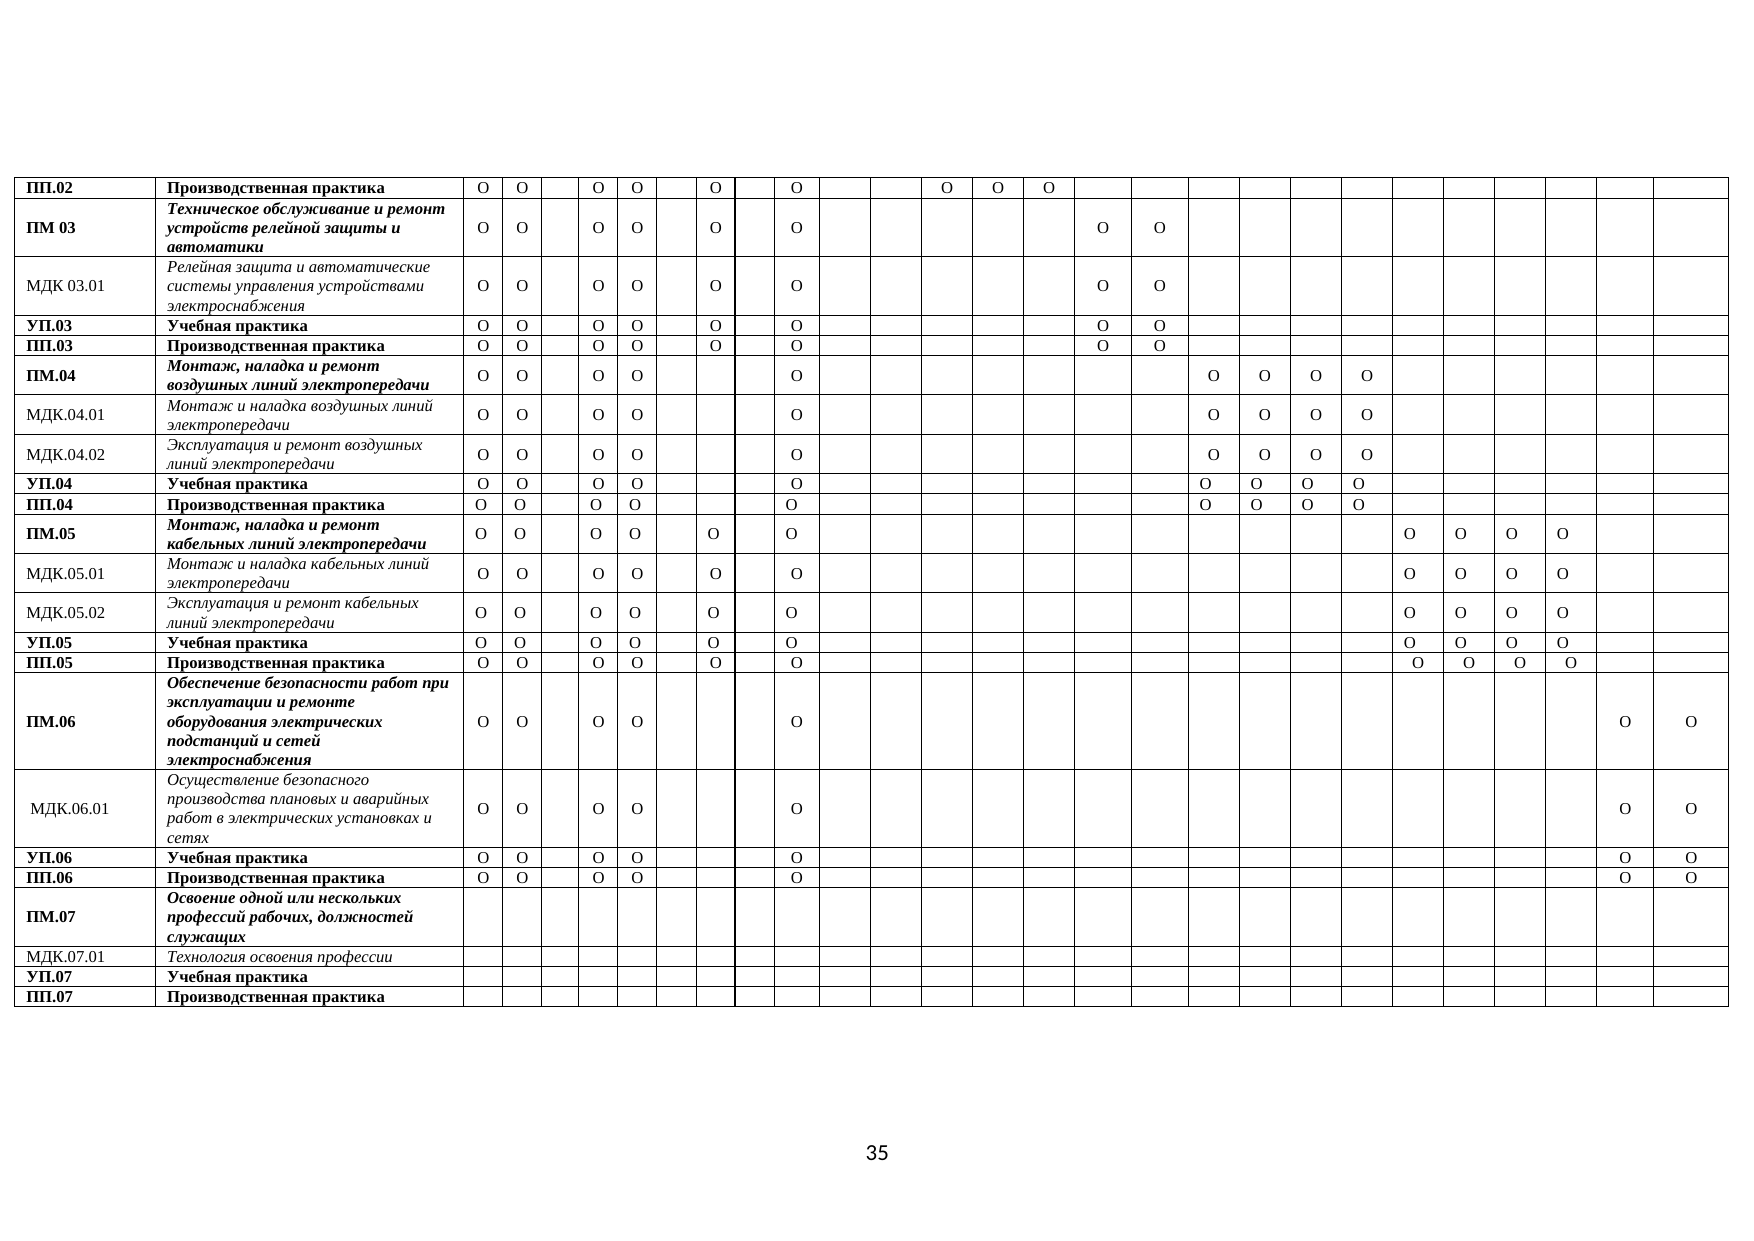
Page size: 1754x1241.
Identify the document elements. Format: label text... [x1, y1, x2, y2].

table_cell ПМ.06 [15, 673, 155, 769]
table_cell [1075, 947, 1131, 966]
table_cell [1495, 987, 1545, 1006]
table_cell [922, 515, 972, 553]
table_cell О [464, 515, 502, 553]
table_cell Освоение одной или нескольких профессий рабочих, должностей служащих [156, 888, 463, 946]
table_cell [973, 967, 1023, 986]
table_cell [1189, 653, 1239, 672]
table_cell О [1291, 494, 1341, 513]
table_cell [1189, 848, 1239, 867]
table_cell [542, 395, 578, 434]
table_cell О [1393, 633, 1443, 652]
table_cell О [1240, 395, 1290, 434]
table_cell [1132, 515, 1188, 553]
table_cell Производственная практика [156, 494, 463, 513]
table_cell [1240, 967, 1290, 986]
table_cell О [464, 848, 502, 867]
table_cell [973, 987, 1023, 1006]
table_cell О [1291, 356, 1341, 394]
table_cell О [503, 848, 541, 867]
table_cell О [1393, 593, 1443, 632]
table_cell [1342, 770, 1392, 847]
table_cell [820, 673, 870, 769]
table_cell О [579, 515, 617, 553]
table_cell [618, 888, 656, 946]
table_cell [1546, 178, 1596, 197]
table_cell [922, 653, 972, 672]
table_cell Учебная практика [156, 633, 463, 652]
table_cell [618, 987, 656, 1006]
table_cell [542, 435, 578, 473]
table_cell [1597, 316, 1653, 335]
table_cell [1342, 673, 1392, 769]
table_cell [922, 673, 972, 769]
table_cell [542, 947, 578, 966]
table_cell О [1654, 868, 1728, 887]
table_cell [503, 967, 541, 986]
table_cell [775, 987, 819, 1006]
table_cell [973, 673, 1023, 769]
table_cell О [1444, 653, 1494, 672]
table_cell О [1597, 868, 1653, 887]
table_cell [1342, 554, 1392, 592]
table_cell МДК.07.01 [15, 947, 155, 966]
table_cell [775, 967, 819, 986]
table_cell Технология освоения профессии [156, 947, 463, 966]
table_cell О [503, 673, 541, 769]
table_cell О [618, 653, 656, 672]
table_cell ПМ 03 [15, 199, 155, 256]
table_cell [820, 199, 870, 256]
table_cell О [503, 593, 541, 632]
table_cell [973, 316, 1023, 335]
table_cell [1240, 653, 1290, 672]
table_cell О [1495, 515, 1545, 553]
table_cell [871, 967, 921, 986]
table_cell О [775, 474, 819, 493]
table_cell О [1495, 653, 1545, 672]
table_cell Монтаж и наладка кабельных линий электропередачи [156, 554, 463, 592]
table_cell [1075, 593, 1131, 632]
table_cell [1654, 336, 1728, 355]
table_cell [1240, 257, 1290, 314]
table_cell О [775, 515, 819, 553]
table_cell О [1495, 633, 1545, 652]
table_cell [1393, 199, 1443, 256]
table_cell [1291, 554, 1341, 592]
table_cell Эксплуатация и ремонт воздушных линий электропередачи [156, 435, 463, 473]
table_cell [657, 673, 696, 769]
table_cell О [618, 770, 656, 847]
table_cell [1024, 474, 1074, 493]
table_cell [871, 593, 921, 632]
table_cell [736, 947, 774, 966]
table_cell О [503, 474, 541, 493]
table_cell [1132, 653, 1188, 672]
table_cell [1189, 554, 1239, 592]
table_cell [1075, 474, 1131, 493]
table_cell [1240, 199, 1290, 256]
table_cell О [1075, 336, 1131, 355]
table_cell [1189, 257, 1239, 314]
table_cell [1240, 554, 1290, 592]
table_cell [1393, 474, 1443, 493]
table_cell О [1132, 336, 1188, 355]
table_cell [736, 494, 774, 513]
table_cell О [775, 653, 819, 672]
table_cell О [1024, 178, 1074, 197]
table_cell [1132, 554, 1188, 592]
table_cell [922, 868, 972, 887]
table_cell [1189, 336, 1239, 355]
table_cell О [1342, 356, 1392, 394]
table_cell О [1546, 515, 1596, 553]
table_cell [1393, 888, 1443, 946]
table_cell О [579, 178, 617, 197]
table_cell ПП.03 [15, 336, 155, 355]
table_cell [1291, 257, 1341, 314]
table_cell Осуществление безопасного производства плановых и аварийных работ в электрических установках и сетях [156, 770, 463, 847]
table_cell [657, 868, 696, 887]
table_cell [657, 515, 696, 553]
table_cell [542, 848, 578, 867]
table_cell [1342, 947, 1392, 966]
table_cell [973, 848, 1023, 867]
table_cell О [1546, 633, 1596, 652]
table_cell [736, 888, 774, 946]
table_cell [1132, 633, 1188, 652]
table_cell [820, 967, 870, 986]
table_cell [922, 494, 972, 513]
table_cell [820, 435, 870, 473]
table_cell О [775, 316, 819, 335]
table_cell О [464, 673, 502, 769]
table_cell О [579, 494, 617, 513]
table_cell [1393, 947, 1443, 966]
table_cell [922, 987, 972, 1006]
table_cell О [579, 653, 617, 672]
table_cell Производственная практика [156, 653, 463, 672]
table_cell [1495, 435, 1545, 473]
table_cell [1444, 178, 1494, 197]
table_cell О [775, 356, 819, 394]
table_cell [1342, 987, 1392, 1006]
table_cell [1495, 257, 1545, 314]
table_cell О [579, 633, 617, 652]
table_cell [697, 435, 734, 473]
table_cell [1024, 199, 1074, 256]
table_cell [1342, 868, 1392, 887]
table_cell О [618, 316, 656, 335]
table_cell [697, 356, 734, 394]
table_cell [1597, 474, 1653, 493]
table_cell О [503, 435, 541, 473]
table_cell О [618, 494, 656, 513]
table_cell [1393, 435, 1443, 473]
table_cell [973, 515, 1023, 553]
table_cell [579, 987, 617, 1006]
table_cell [1342, 199, 1392, 256]
table_cell О [697, 593, 734, 632]
table_cell [1654, 395, 1728, 434]
table_cell [871, 987, 921, 1006]
table_cell [697, 987, 734, 1006]
table_cell [871, 848, 921, 867]
table_cell [1546, 947, 1596, 966]
table_cell [1132, 435, 1188, 473]
table_cell О [579, 593, 617, 632]
table_cell [1024, 967, 1074, 986]
table_cell [871, 199, 921, 256]
table_cell О [922, 178, 972, 197]
table_cell [1240, 515, 1290, 553]
table_cell [1654, 257, 1728, 314]
table_cell [1342, 653, 1392, 672]
table_cell О [1546, 593, 1596, 632]
table_cell [736, 316, 774, 335]
table_cell [697, 967, 734, 986]
table_cell [736, 435, 774, 473]
table_cell [775, 947, 819, 966]
table_cell [736, 474, 774, 493]
table_cell [1444, 673, 1494, 769]
table_cell [1075, 515, 1131, 553]
table_cell [1546, 888, 1596, 946]
table_cell [820, 474, 870, 493]
table_cell О [775, 494, 819, 513]
table_cell [1024, 356, 1074, 394]
table_cell [1546, 435, 1596, 473]
table_cell [1495, 336, 1545, 355]
table_cell [1444, 435, 1494, 473]
table_cell [820, 356, 870, 394]
table_cell О [579, 257, 617, 314]
table_cell [1654, 987, 1728, 1006]
table_cell [1597, 178, 1653, 197]
table_cell [1597, 336, 1653, 355]
table_cell О [973, 178, 1023, 197]
table_cell О [1075, 316, 1131, 335]
table_cell [657, 435, 696, 473]
table_cell О [579, 868, 617, 887]
table_cell [1546, 199, 1596, 256]
table_cell О [1444, 593, 1494, 632]
table_cell [820, 494, 870, 513]
table_cell [1495, 947, 1545, 966]
table_cell [657, 888, 696, 946]
table_cell [820, 888, 870, 946]
table_cell О [579, 316, 617, 335]
table_cell [697, 947, 734, 966]
table_cell [820, 316, 870, 335]
table_cell [1075, 633, 1131, 652]
table_cell [1393, 770, 1443, 847]
table_cell О [697, 653, 734, 672]
table_cell О [1444, 554, 1494, 592]
table_cell О [775, 593, 819, 632]
table_cell [973, 336, 1023, 355]
table_cell [871, 494, 921, 513]
table_cell [1075, 888, 1131, 946]
table_cell [1654, 316, 1728, 335]
table_cell [1132, 947, 1188, 966]
table_cell О [1342, 395, 1392, 434]
table_cell О [503, 633, 541, 652]
table_cell О [1597, 770, 1653, 847]
table_cell [1393, 848, 1443, 867]
table_cell О [464, 770, 502, 847]
table_cell Обеспечение безопасности работ при эксплуатации и ремонте оборудования электрических подстанций и сетей электроснабжения [156, 673, 463, 769]
table_cell О [775, 770, 819, 847]
table_cell [871, 888, 921, 946]
table_cell О [775, 633, 819, 652]
table_cell О [503, 395, 541, 434]
table_cell [1132, 178, 1188, 197]
table_cell О [697, 199, 734, 256]
table_cell [1024, 494, 1074, 513]
table_cell [1189, 868, 1239, 887]
table_cell О [579, 770, 617, 847]
table_cell [775, 888, 819, 946]
table_cell [1342, 593, 1392, 632]
table_cell Монтаж, наладка и ремонт воздушных линий электропередачи [156, 356, 463, 394]
table_cell [1024, 987, 1074, 1006]
table_cell [736, 395, 774, 434]
table_cell Учебная практика [156, 474, 463, 493]
table_cell [1189, 178, 1239, 197]
table_cell [1189, 987, 1239, 1006]
table_cell О [464, 257, 502, 314]
table_cell [1024, 316, 1074, 335]
table_cell [1444, 316, 1494, 335]
table_cell [1597, 356, 1653, 394]
table_cell О [775, 673, 819, 769]
table_cell О [464, 316, 502, 335]
table_cell [1240, 987, 1290, 1006]
table_cell [1546, 868, 1596, 887]
table_cell О [1393, 515, 1443, 553]
table_cell О [1342, 494, 1392, 513]
table_cell [1132, 868, 1188, 887]
table_cell [973, 395, 1023, 434]
table_cell [1132, 848, 1188, 867]
table_cell [542, 868, 578, 887]
table_cell [503, 947, 541, 966]
table_cell [1240, 316, 1290, 335]
table_cell [542, 554, 578, 592]
table_cell [973, 435, 1023, 473]
table_cell [1024, 435, 1074, 473]
table_cell [697, 888, 734, 946]
table_cell [1132, 494, 1188, 513]
table_cell [1075, 494, 1131, 513]
table_cell О [697, 257, 734, 314]
table_cell [657, 848, 696, 867]
table_cell [657, 356, 696, 394]
table_cell О [464, 178, 502, 197]
table_cell О [1189, 494, 1239, 513]
table_cell [657, 316, 696, 335]
table_cell [1444, 336, 1494, 355]
table_cell [1342, 257, 1392, 314]
table_cell О [618, 435, 656, 473]
table_cell ПП.07 [15, 987, 155, 1006]
table_cell [1597, 653, 1653, 672]
table_cell [736, 257, 774, 314]
table_cell УП.03 [15, 316, 155, 335]
table_cell [1654, 494, 1728, 513]
table_cell [1291, 868, 1341, 887]
table_cell МДК.05.02 [15, 593, 155, 632]
table_cell УП.04 [15, 474, 155, 493]
table_cell [1189, 673, 1239, 769]
table_cell [871, 257, 921, 314]
table_cell О [464, 593, 502, 632]
table_cell [871, 554, 921, 592]
table_cell [1393, 316, 1443, 335]
table_cell О [579, 474, 617, 493]
table_cell [736, 199, 774, 256]
table_cell [871, 435, 921, 473]
table_cell О [464, 435, 502, 473]
table_cell [1546, 673, 1596, 769]
table_cell О [1444, 515, 1494, 553]
table_cell [1654, 356, 1728, 394]
table_cell [657, 336, 696, 355]
table_cell [503, 987, 541, 1006]
table_cell О [618, 178, 656, 197]
table_cell [697, 848, 734, 867]
table_cell ПМ.07 [15, 888, 155, 946]
table_cell [657, 967, 696, 986]
table_cell [1075, 770, 1131, 847]
table_cell [1654, 515, 1728, 553]
table_cell [871, 336, 921, 355]
table_cell О [775, 199, 819, 256]
table_cell [1240, 673, 1290, 769]
table_cell [820, 987, 870, 1006]
table_cell [1597, 395, 1653, 434]
table_cell [1240, 888, 1290, 946]
table_cell [1240, 848, 1290, 867]
table_cell [736, 593, 774, 632]
table_cell [542, 593, 578, 632]
table_cell О [1240, 435, 1290, 473]
table_cell [1075, 673, 1131, 769]
table_cell О [618, 474, 656, 493]
table_cell [1444, 987, 1494, 1006]
table_cell Эксплуатация и ремонт кабельных линий электропередачи [156, 593, 463, 632]
table_cell О [579, 356, 617, 394]
table_cell УП.05 [15, 633, 155, 652]
table_cell [1189, 593, 1239, 632]
table_cell [1597, 987, 1653, 1006]
table_cell [1240, 336, 1290, 355]
table_cell [1597, 435, 1653, 473]
table_cell [736, 515, 774, 553]
table_cell [464, 987, 502, 1006]
table_cell [973, 633, 1023, 652]
table_cell [973, 593, 1023, 632]
table_cell О [1654, 848, 1728, 867]
table_cell [1075, 554, 1131, 592]
table_cell [1291, 888, 1341, 946]
table_cell [736, 967, 774, 986]
table_cell [1495, 673, 1545, 769]
table_cell О [503, 199, 541, 256]
table_cell [1495, 770, 1545, 847]
table_cell [1132, 967, 1188, 986]
table_cell ПП.02 [15, 178, 155, 197]
table_cell [1075, 653, 1131, 672]
table_cell [657, 199, 696, 256]
table_cell [657, 178, 696, 197]
table_cell [1546, 356, 1596, 394]
table_cell Учебная практика [156, 967, 463, 986]
table_cell [871, 395, 921, 434]
table_cell [657, 474, 696, 493]
table_cell [922, 356, 972, 394]
table_cell [973, 947, 1023, 966]
table_cell [1024, 848, 1074, 867]
table_cell [1654, 593, 1728, 632]
table_cell [736, 653, 774, 672]
table_cell [1132, 770, 1188, 847]
table_cell [820, 554, 870, 592]
table_cell [1546, 770, 1596, 847]
table_cell [973, 770, 1023, 847]
table_cell [1240, 633, 1290, 652]
table_cell [1024, 593, 1074, 632]
table_cell [1393, 178, 1443, 197]
table_cell [542, 515, 578, 553]
table_cell [1546, 848, 1596, 867]
table_cell [1291, 967, 1341, 986]
table_cell О [464, 356, 502, 394]
table_cell [542, 316, 578, 335]
table_cell [542, 967, 578, 986]
table_cell [973, 653, 1023, 672]
table_cell [1654, 435, 1728, 473]
table_cell О [464, 554, 502, 592]
table_cell [1342, 316, 1392, 335]
table_cell [1597, 515, 1653, 553]
table_cell [973, 356, 1023, 394]
table_cell [1597, 888, 1653, 946]
table_cell [657, 987, 696, 1006]
table_cell О [464, 474, 502, 493]
table_cell [820, 515, 870, 553]
table_cell О [1597, 848, 1653, 867]
table_cell [1024, 336, 1074, 355]
table_cell О [618, 257, 656, 314]
table_cell [1393, 494, 1443, 513]
table_cell [1291, 199, 1341, 256]
table_cell [820, 770, 870, 847]
table_cell МДК.04.01 [15, 395, 155, 434]
table_cell [1597, 633, 1653, 652]
table_cell [657, 593, 696, 632]
table_cell [922, 633, 972, 652]
table_cell [1291, 633, 1341, 652]
table_cell О [1075, 199, 1131, 256]
table_cell О [1291, 474, 1341, 493]
table_cell О [1189, 435, 1239, 473]
table_cell [1291, 336, 1341, 355]
table_cell [657, 554, 696, 592]
table_cell [1024, 395, 1074, 434]
table_cell [1189, 199, 1239, 256]
table_cell О [464, 633, 502, 652]
table_cell [736, 673, 774, 769]
table_cell [1075, 848, 1131, 867]
table_cell [1444, 257, 1494, 314]
table_cell [973, 199, 1023, 256]
table_cell [1024, 947, 1074, 966]
table_cell О [464, 653, 502, 672]
table_cell [1495, 356, 1545, 394]
table_cell О [1393, 653, 1443, 672]
table_cell О [775, 395, 819, 434]
table_cell [1132, 474, 1188, 493]
table_cell [1240, 593, 1290, 632]
table_cell [1444, 868, 1494, 887]
table_cell О [1495, 593, 1545, 632]
table_cell [697, 494, 734, 513]
table_cell [1132, 593, 1188, 632]
table_cell О [775, 257, 819, 314]
table_cell О [1597, 673, 1653, 769]
table_cell [820, 257, 870, 314]
table_cell [973, 494, 1023, 513]
table_cell [1189, 947, 1239, 966]
table_cell О [503, 868, 541, 887]
table_cell О [503, 770, 541, 847]
table_cell [871, 515, 921, 553]
table_cell О [1240, 474, 1290, 493]
table_cell [1342, 336, 1392, 355]
table_cell О [697, 554, 734, 592]
table_cell [871, 947, 921, 966]
table_cell [871, 316, 921, 335]
table_cell [697, 770, 734, 847]
table_cell О [1342, 474, 1392, 493]
table_cell [922, 848, 972, 867]
table_cell О [464, 868, 502, 887]
table_cell [1189, 967, 1239, 986]
table_cell О [503, 515, 541, 553]
table_cell О [464, 395, 502, 434]
table_cell [1444, 947, 1494, 966]
table_cell О [1546, 653, 1596, 672]
table_cell О [618, 848, 656, 867]
table_cell [871, 474, 921, 493]
table_cell [1240, 868, 1290, 887]
table_cell О [503, 494, 541, 513]
table_cell [922, 554, 972, 592]
table_cell О [503, 653, 541, 672]
table_cell Производственная практика [156, 987, 463, 1006]
table_cell [1024, 257, 1074, 314]
table_cell [820, 653, 870, 672]
table_cell О [1654, 770, 1728, 847]
table_cell [579, 888, 617, 946]
table_cell [657, 947, 696, 966]
table_cell [1546, 967, 1596, 986]
table_cell [922, 474, 972, 493]
table_cell [973, 257, 1023, 314]
table_cell О [579, 673, 617, 769]
table_cell О [618, 395, 656, 434]
table_cell [1024, 515, 1074, 553]
table_cell [1342, 967, 1392, 986]
table_cell Техническое обслуживание и ремонт устройств релейной защиты и автоматики [156, 199, 463, 256]
table_cell [1654, 199, 1728, 256]
table_cell О [1342, 435, 1392, 473]
table_cell О [775, 336, 819, 355]
table_cell [922, 967, 972, 986]
table_cell [1189, 633, 1239, 652]
table_cell О [775, 554, 819, 592]
table_cell О [1654, 673, 1728, 769]
table_cell [1132, 395, 1188, 434]
table_cell [1597, 554, 1653, 592]
table_cell О [579, 199, 617, 256]
table_cell О [1291, 395, 1341, 434]
table_cell [922, 435, 972, 473]
table_cell [1291, 653, 1341, 672]
table_cell О [618, 336, 656, 355]
table_cell [1132, 987, 1188, 1006]
table_cell О [618, 593, 656, 632]
table_cell [736, 336, 774, 355]
table_cell ПМ.04 [15, 356, 155, 394]
table_cell Производственная практика [156, 178, 463, 197]
table_cell [1342, 888, 1392, 946]
table_cell О [618, 356, 656, 394]
table_cell О [618, 554, 656, 592]
table_cell [1546, 395, 1596, 434]
table_cell [736, 633, 774, 652]
table_cell О [775, 868, 819, 887]
table_cell [871, 673, 921, 769]
table_cell [1291, 673, 1341, 769]
table_cell [1291, 178, 1341, 197]
table_cell О [775, 178, 819, 197]
table_cell О [579, 336, 617, 355]
table_cell [464, 888, 502, 946]
table_cell [657, 653, 696, 672]
table_cell [1024, 554, 1074, 592]
table_cell [1075, 178, 1131, 197]
table_cell [1495, 888, 1545, 946]
table_cell О [579, 554, 617, 592]
table_cell [871, 868, 921, 887]
table_cell [657, 395, 696, 434]
table_cell [1444, 848, 1494, 867]
table_cell [736, 356, 774, 394]
table_cell [1342, 515, 1392, 553]
table_cell [697, 395, 734, 434]
table_cell [820, 633, 870, 652]
table_cell МДК.05.01 [15, 554, 155, 592]
table_cell О [464, 199, 502, 256]
table_cell [1075, 435, 1131, 473]
table_cell [1291, 316, 1341, 335]
table_cell [1393, 257, 1443, 314]
table_cell [1393, 673, 1443, 769]
table_cell [1597, 257, 1653, 314]
table_cell [1291, 515, 1341, 553]
table_cell О [618, 199, 656, 256]
table_cell [1654, 888, 1728, 946]
table_cell О [1132, 316, 1188, 335]
table_cell [922, 947, 972, 966]
table_cell [736, 178, 774, 197]
table_cell [1291, 987, 1341, 1006]
table_cell [1075, 987, 1131, 1006]
table_cell [1546, 257, 1596, 314]
table_cell [542, 770, 578, 847]
table_cell [542, 257, 578, 314]
table_cell МДК.06.01 [15, 770, 155, 847]
table_cell [657, 770, 696, 847]
table_cell [1342, 848, 1392, 867]
table_cell [922, 316, 972, 335]
table_cell [1024, 868, 1074, 887]
table_cell [1546, 987, 1596, 1006]
table_cell О [579, 435, 617, 473]
table_cell [871, 633, 921, 652]
table_cell [1393, 967, 1443, 986]
table_cell [871, 356, 921, 394]
table_cell [1393, 987, 1443, 1006]
table_cell [820, 336, 870, 355]
table_cell [1444, 199, 1494, 256]
table_cell [542, 474, 578, 493]
table_cell О [1189, 474, 1239, 493]
table_cell [1189, 770, 1239, 847]
table_cell О [618, 673, 656, 769]
table_cell [542, 199, 578, 256]
table_cell О [503, 356, 541, 394]
table_cell [1291, 947, 1341, 966]
table_cell [871, 178, 921, 197]
table_cell [820, 947, 870, 966]
table_cell О [1240, 356, 1290, 394]
table_cell [579, 947, 617, 966]
table_cell Производственная практика [156, 868, 463, 887]
table_cell [1189, 316, 1239, 335]
table_cell [1075, 395, 1131, 434]
table_cell [1393, 336, 1443, 355]
table_cell [1393, 356, 1443, 394]
table_cell [1024, 888, 1074, 946]
table_cell [973, 554, 1023, 592]
table_cell [922, 257, 972, 314]
table_cell [1495, 848, 1545, 867]
table_cell [1546, 336, 1596, 355]
table_cell [1654, 653, 1728, 672]
table_cell [579, 967, 617, 986]
table_cell О [775, 848, 819, 867]
table_cell [736, 987, 774, 1006]
table_cell [697, 868, 734, 887]
table_cell [736, 554, 774, 592]
table_cell [1393, 395, 1443, 434]
table_cell [542, 888, 578, 946]
table_cell О [618, 515, 656, 553]
table_cell О [503, 178, 541, 197]
table_cell [820, 868, 870, 887]
table_cell [1597, 593, 1653, 632]
table_cell [1075, 868, 1131, 887]
table_cell О [503, 257, 541, 314]
table_cell [1495, 474, 1545, 493]
table_cell [820, 848, 870, 867]
table_cell [736, 868, 774, 887]
table_cell [820, 395, 870, 434]
table_cell [736, 848, 774, 867]
table_cell О [1393, 554, 1443, 592]
table_cell [542, 178, 578, 197]
table_cell О [697, 515, 734, 553]
table_cell [1495, 868, 1545, 887]
table_cell [820, 593, 870, 632]
table_cell О [464, 336, 502, 355]
table_cell [1495, 395, 1545, 434]
table_cell [1597, 947, 1653, 966]
table_cell [1546, 494, 1596, 513]
table_cell [1189, 515, 1239, 553]
table_cell ПП.06 [15, 868, 155, 887]
table_cell [1024, 633, 1074, 652]
table_cell [922, 395, 972, 434]
table_cell МДК.04.02 [15, 435, 155, 473]
table_cell О [1075, 257, 1131, 314]
table_cell Монтаж и наладка воздушных линий электропередачи [156, 395, 463, 434]
table_cell Учебная практика [156, 848, 463, 867]
table_cell [1495, 199, 1545, 256]
table_cell О [1444, 633, 1494, 652]
table_cell [542, 653, 578, 672]
table_cell [820, 178, 870, 197]
table_cell [1654, 633, 1728, 652]
table_cell [1654, 178, 1728, 197]
table_cell О [1495, 554, 1545, 592]
table_cell О [579, 848, 617, 867]
table_cell [542, 633, 578, 652]
table_cell ПМ.05 [15, 515, 155, 553]
table_cell МДК 03.01 [15, 257, 155, 314]
table_cell [464, 967, 502, 986]
table_cell О [1189, 395, 1239, 434]
table_cell [1495, 316, 1545, 335]
table_cell [542, 987, 578, 1006]
table_cell [1495, 178, 1545, 197]
table_cell УП.06 [15, 848, 155, 867]
table_cell [1597, 494, 1653, 513]
table_cell [1342, 178, 1392, 197]
table_cell [1444, 494, 1494, 513]
table_cell [1075, 356, 1131, 394]
table_cell [1444, 356, 1494, 394]
table_cell [1291, 770, 1341, 847]
table_cell [922, 593, 972, 632]
table_cell [1240, 770, 1290, 847]
table_cell [542, 336, 578, 355]
table_cell [657, 633, 696, 652]
table_cell [542, 356, 578, 394]
table_cell [1597, 967, 1653, 986]
table_cell О [503, 336, 541, 355]
table_cell О [618, 868, 656, 887]
table_cell [1444, 395, 1494, 434]
table_cell О [697, 633, 734, 652]
table_cell [871, 770, 921, 847]
table_cell [1654, 554, 1728, 592]
table_cell [697, 474, 734, 493]
table_cell [542, 494, 578, 513]
table_cell [1024, 653, 1074, 672]
table_cell [618, 947, 656, 966]
table_cell [871, 653, 921, 672]
table_cell Релейная защита и автоматические системы управления устройствами электроснабжения [156, 257, 463, 314]
table_cell [973, 888, 1023, 946]
table_cell [973, 474, 1023, 493]
table_cell [1546, 474, 1596, 493]
table_cell О [1240, 494, 1290, 513]
table_cell [1132, 356, 1188, 394]
table_cell [1495, 494, 1545, 513]
table_cell [1444, 888, 1494, 946]
table_cell [1075, 967, 1131, 986]
table_cell [1393, 868, 1443, 887]
table_cell ПП.05 [15, 653, 155, 672]
table_cell О [1291, 435, 1341, 473]
table_cell [1132, 673, 1188, 769]
table_cell [1654, 967, 1728, 986]
table_cell О [464, 494, 502, 513]
table_cell О [1546, 554, 1596, 592]
table_cell О [1132, 199, 1188, 256]
table_cell О [618, 633, 656, 652]
table_cell О [697, 316, 734, 335]
table_cell [1546, 316, 1596, 335]
table_cell О [1189, 356, 1239, 394]
table_cell О [503, 554, 541, 592]
table_cell Монтаж, наладка и ремонт кабельных линий электропередачи [156, 515, 463, 553]
table_cell УП.07 [15, 967, 155, 986]
table_cell [1444, 967, 1494, 986]
table_cell О [1132, 257, 1188, 314]
table_cell [1654, 474, 1728, 493]
table_cell ПП.04 [15, 494, 155, 513]
table_cell [1291, 593, 1341, 632]
table_cell [618, 967, 656, 986]
table_cell Производственная практика [156, 336, 463, 355]
table_cell [1342, 633, 1392, 652]
table_cell [1291, 848, 1341, 867]
table_cell [1444, 770, 1494, 847]
table_cell [1240, 178, 1290, 197]
table_cell [503, 888, 541, 946]
table_cell [542, 673, 578, 769]
table_cell О [775, 435, 819, 473]
table_cell О [697, 178, 734, 197]
table_cell [736, 770, 774, 847]
table_cell [922, 336, 972, 355]
table_cell [922, 770, 972, 847]
table_cell Учебная практика [156, 316, 463, 335]
table_cell [973, 868, 1023, 887]
table_cell [464, 947, 502, 966]
table_cell [1189, 888, 1239, 946]
table_cell [1654, 947, 1728, 966]
table_cell [1444, 474, 1494, 493]
table_cell [1024, 770, 1074, 847]
table_cell [1240, 947, 1290, 966]
table_cell [697, 673, 734, 769]
table_cell О [503, 316, 541, 335]
table_cell [1132, 888, 1188, 946]
table_cell [657, 494, 696, 513]
table_cell О [579, 395, 617, 434]
table_cell О [697, 336, 734, 355]
table_cell [922, 199, 972, 256]
table_cell [922, 888, 972, 946]
table_cell [1495, 967, 1545, 986]
table_cell [657, 257, 696, 314]
table_cell [1597, 199, 1653, 256]
table_cell [1024, 673, 1074, 769]
